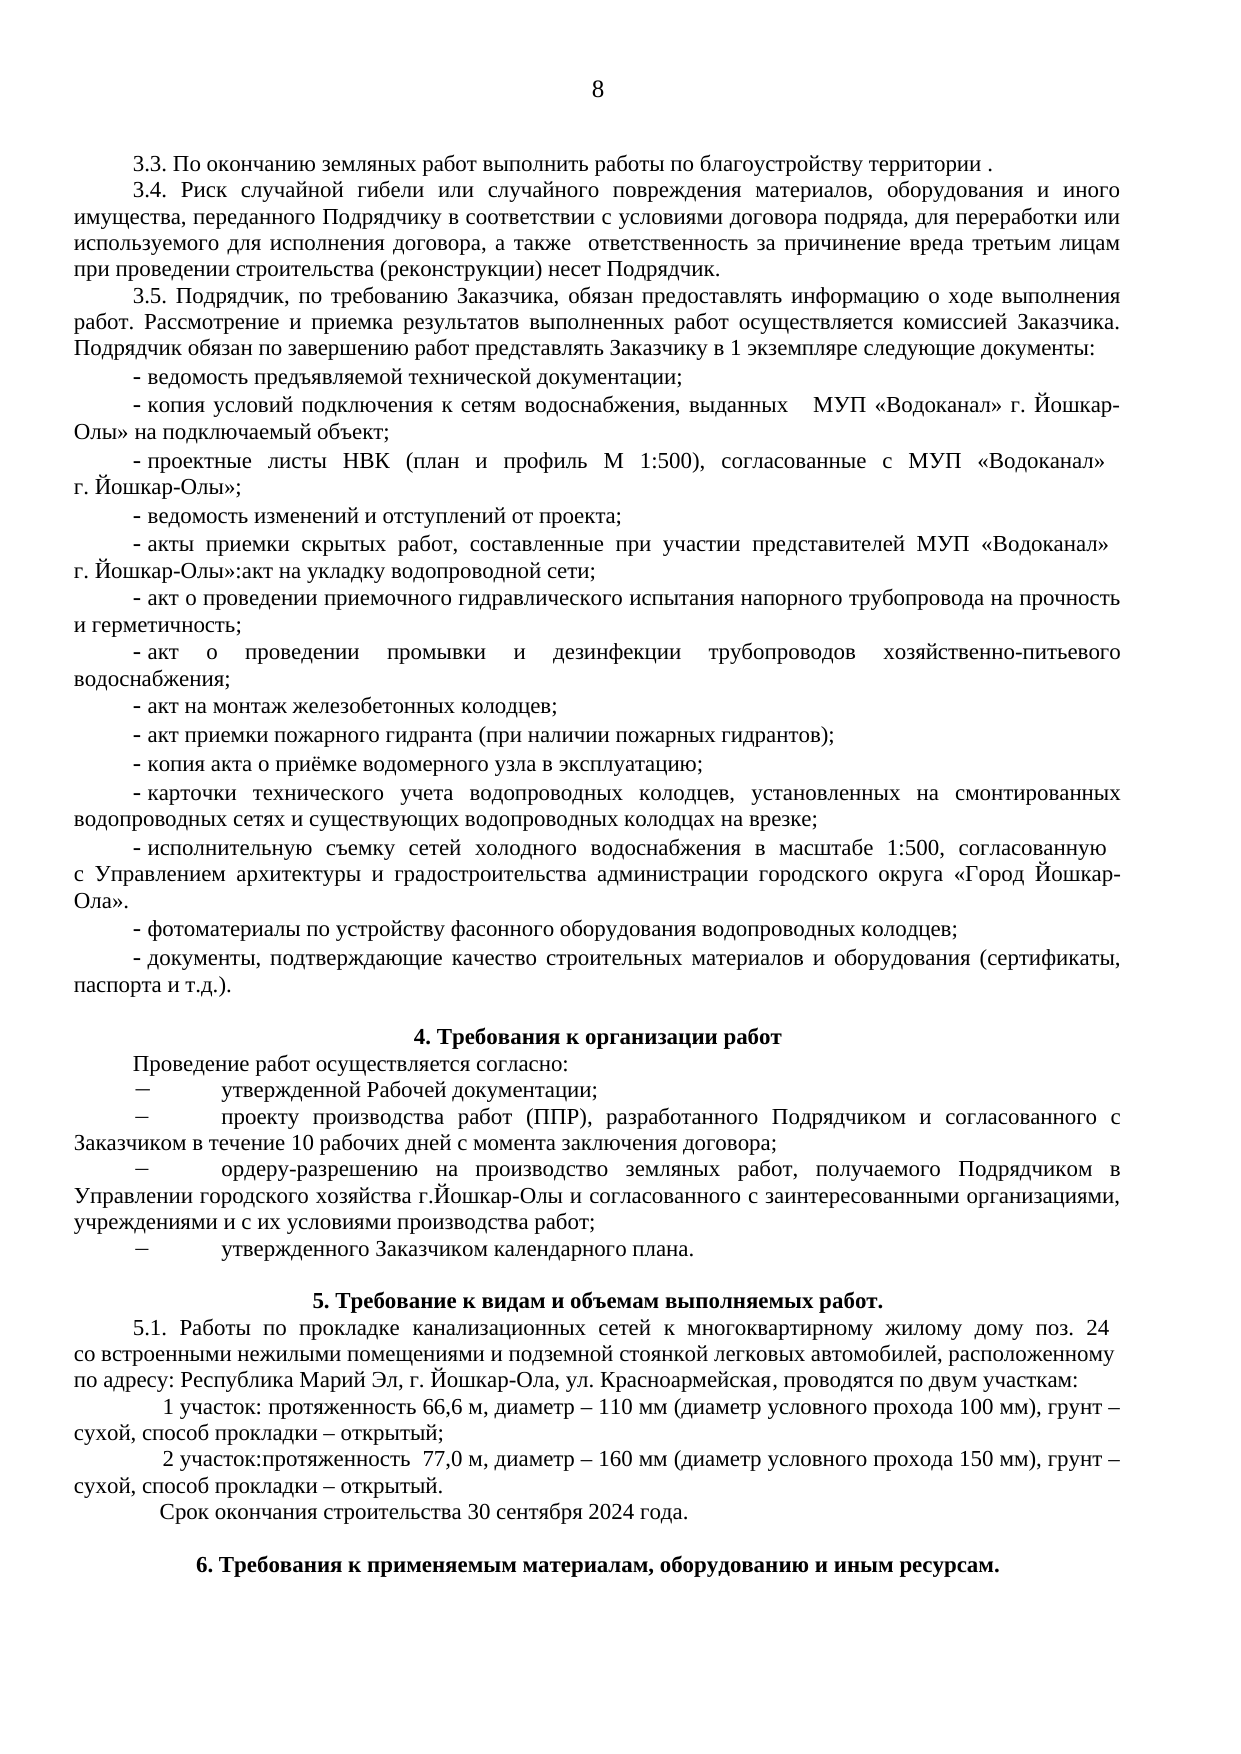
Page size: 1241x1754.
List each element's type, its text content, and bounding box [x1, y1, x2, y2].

list фотоматериалы по устройству фасонного оборудования водопроводных колодцев; [74, 913, 1122, 942]
list акт о проведении приемочного гидравлического испытания напорного трубопровода на прочность и герметичность; [74, 584, 1122, 638]
text Срок окончания строительства 30 сентября 2024 года. [74, 1498, 1122, 1524]
list акт на монтаж железобетонных колодцев; [74, 692, 1122, 719]
list карточки технического учета водопроводных колодцев, установленных на смонтированных водопроводных сетях и существующих водопроводных колодцах на врезке; [74, 777, 1122, 832]
list копия акта о приёмке водомерного узла в эксплуатацию; [74, 748, 1122, 777]
text 5.1. Работы по прокладке канализационных сетей к многоквартирному жилому дому поз. 24 со встроенными нежилыми помещениями и подземной стоянкой легковых автомобилей, расположенному по адресу: Республика Марий Эл, г. Йошкар-Ола, ул. Красноармейская, проводятся по двум участкам: [74, 1314, 1122, 1393]
list акт о проведении промывки и дезинфекции трубопроводов хозяйственно-питьевого водоснабжения; [74, 638, 1122, 692]
list утвержденной Рабочей документации; [74, 1076, 1122, 1103]
text 3.5. Подрядчик, по требованию Заказчика, обязан предоставлять информацию о ходе выполнения работ. Рассмотрение и приемка результатов выполненных работ осуществляется комиссией Заказчика. Подрядчик обязан по завершению работ представлять Заказчику в 1 экземпляре следующие документы: [74, 282, 1122, 361]
list акты приемки скрытых работ, составленные при участии представителей МУП «Водоканал» г. Йошкар-Олы»:акт на укладку водопроводной сети; [74, 528, 1122, 584]
text 3.3. По окончанию земляных работ выполнить работы по благоустройству территории . [74, 150, 1122, 176]
list проектные листы НВК (план и профиль М 1:500), согласованные с МУП «Водоканал» г. Йошкар-Олы»; [74, 445, 1122, 500]
list ведомость изменений и отступлений от проекта; [74, 500, 1122, 528]
list ведомость предъявляемой технической документации; [74, 361, 1122, 389]
list документы, подтверждающие качество строительных материалов и оборудования (сертификаты, паспорта и т.д.). [74, 942, 1122, 997]
list акт приемки пожарного гидранта (при наличии пожарных гидрантов); [74, 719, 1122, 748]
text 1 участок: протяженность 66,6 м, диаметр – 110 мм (диаметр условного прохода 100 мм), грунт – сухой, способ прокладки – открытый; [74, 1393, 1122, 1445]
text 2 участок:протяженность 77,0 м, диаметр – 160 мм (диаметр условного прохода 150 мм), грунт – сухой, способ прокладки – открытый. [74, 1445, 1122, 1498]
list копия условий подключения к сетям водоснабжения, выданных МУП «Водоканал» г. Йошкар-Олы» на подключаемый объект; [74, 389, 1122, 445]
text 6. Требования к применяемым материалам, оборудованию и иным ресурсам. [74, 1551, 1122, 1577]
text 5. Требование к видам и объемам выполняемых работ. [74, 1287, 1122, 1314]
list ордеру-разрешению на производство земляных работ, получаемого Подрядчиком в Управлении городского хозяйства г.Йошкар-Олы и согласованного с заинтересованными организациями, учреждениями и с их условиями производства работ; [74, 1156, 1122, 1234]
list проекту производства работ (ППР), разработанного Подрядчиком и согласованного с Заказчиком в течение 10 рабочих дней с момента заключения договора; [74, 1103, 1122, 1156]
text 4. Требования к организации работ [74, 1023, 1122, 1050]
list исполнительную съемку сетей холодного водоснабжения в масштабе 1:500, согласованную с Управлением архитектуры и градостроительства администрации городского округа «Город Йошкар-Ола». [74, 832, 1122, 913]
list утвержденного Заказчиком календарного плана. [74, 1234, 1122, 1261]
text Проведение работ осуществляется согласно: [74, 1050, 1122, 1076]
text 3.4. Риск случайной гибели или случайного повреждения материалов, оборудования и иного имущества, переданного Подрядчику в соответствии с условиями договора подряда, для переработки или используемого для исполнения договора, а также ответственность за причинение вреда третьим лицам при проведении строительства (реконструкции) несет Подрядчик. [74, 176, 1122, 282]
